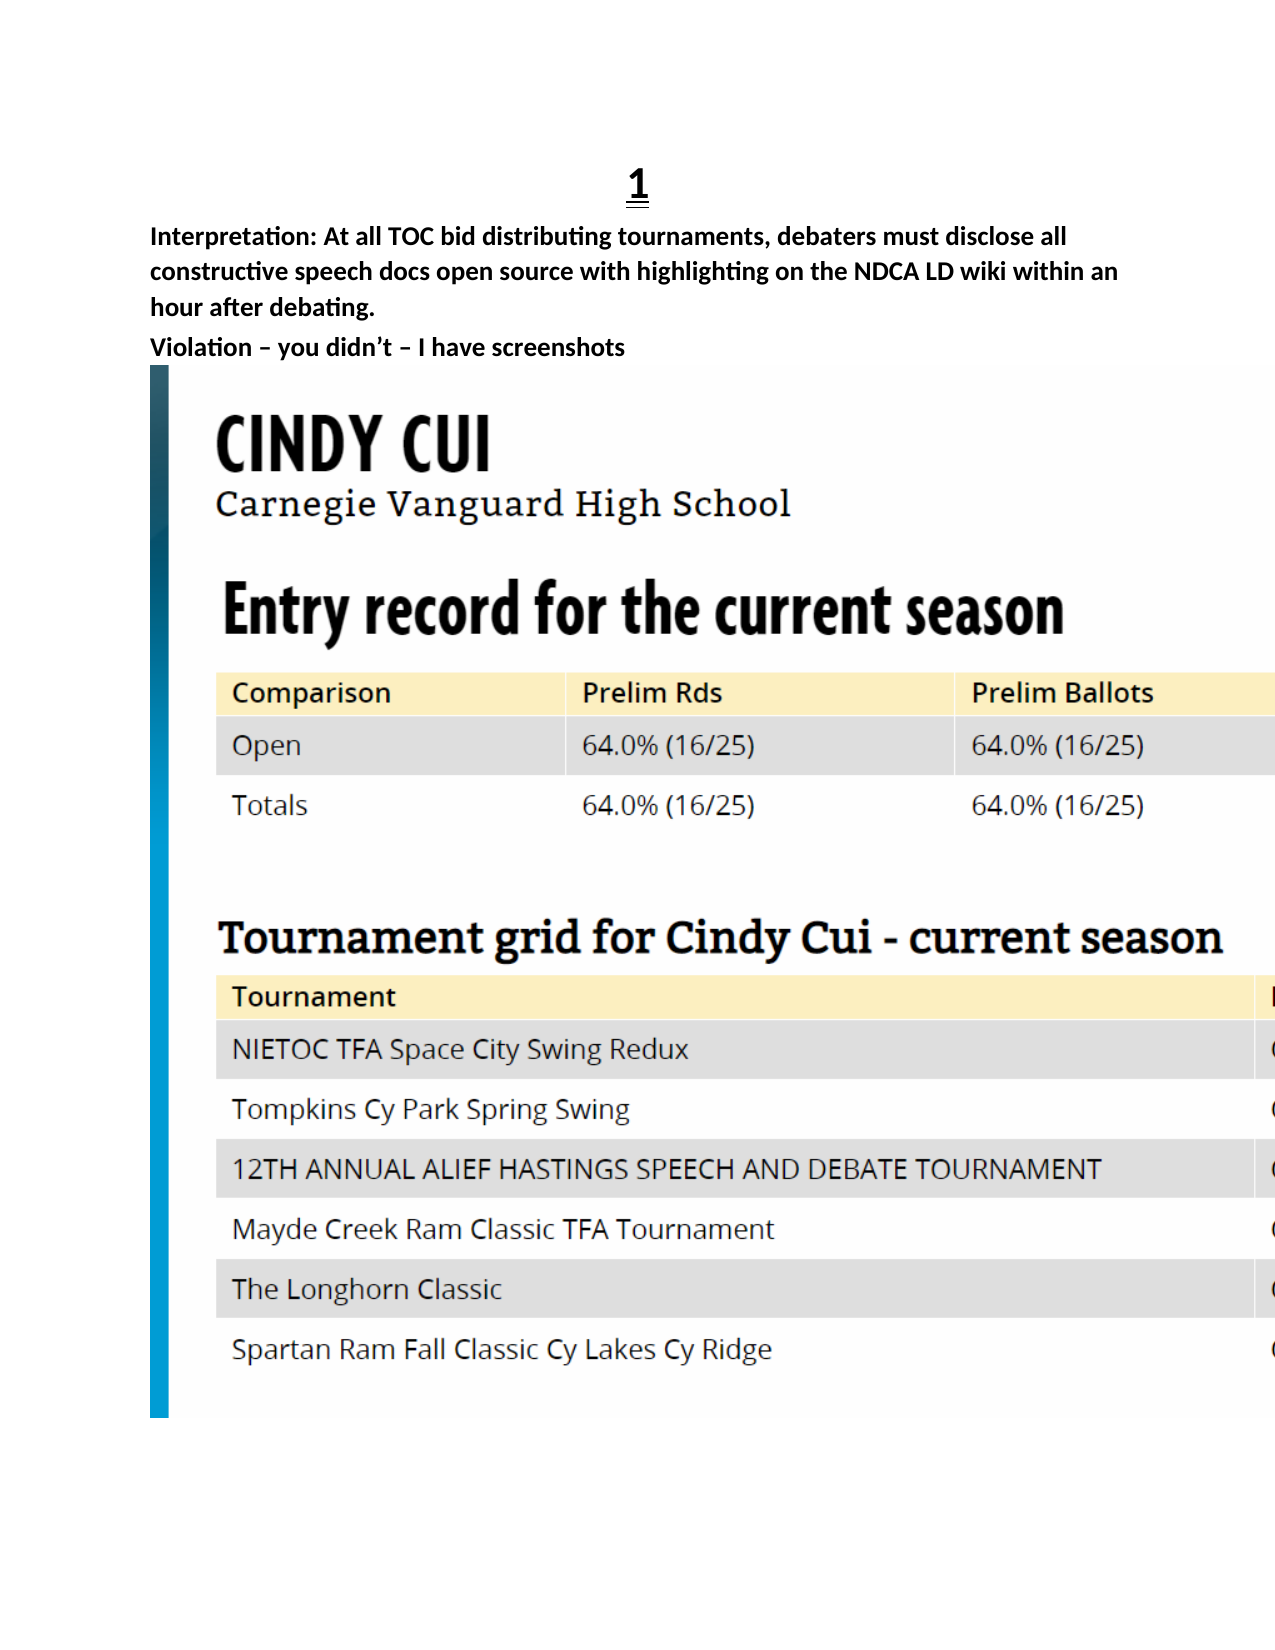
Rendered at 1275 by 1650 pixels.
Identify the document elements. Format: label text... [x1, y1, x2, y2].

picture [150, 365, 1275, 1418]
subtitle Violation – you didn’t – I have screenshots [150, 330, 1125, 363]
subtitle 1 [150, 154, 1125, 210]
subtitle Interpretation: At all TOC bid distributing tournaments, debaters must disclose all constructive speech docs open source with highlighting on the NDCA LD wiki within an hour after debating. [150, 219, 1125, 323]
